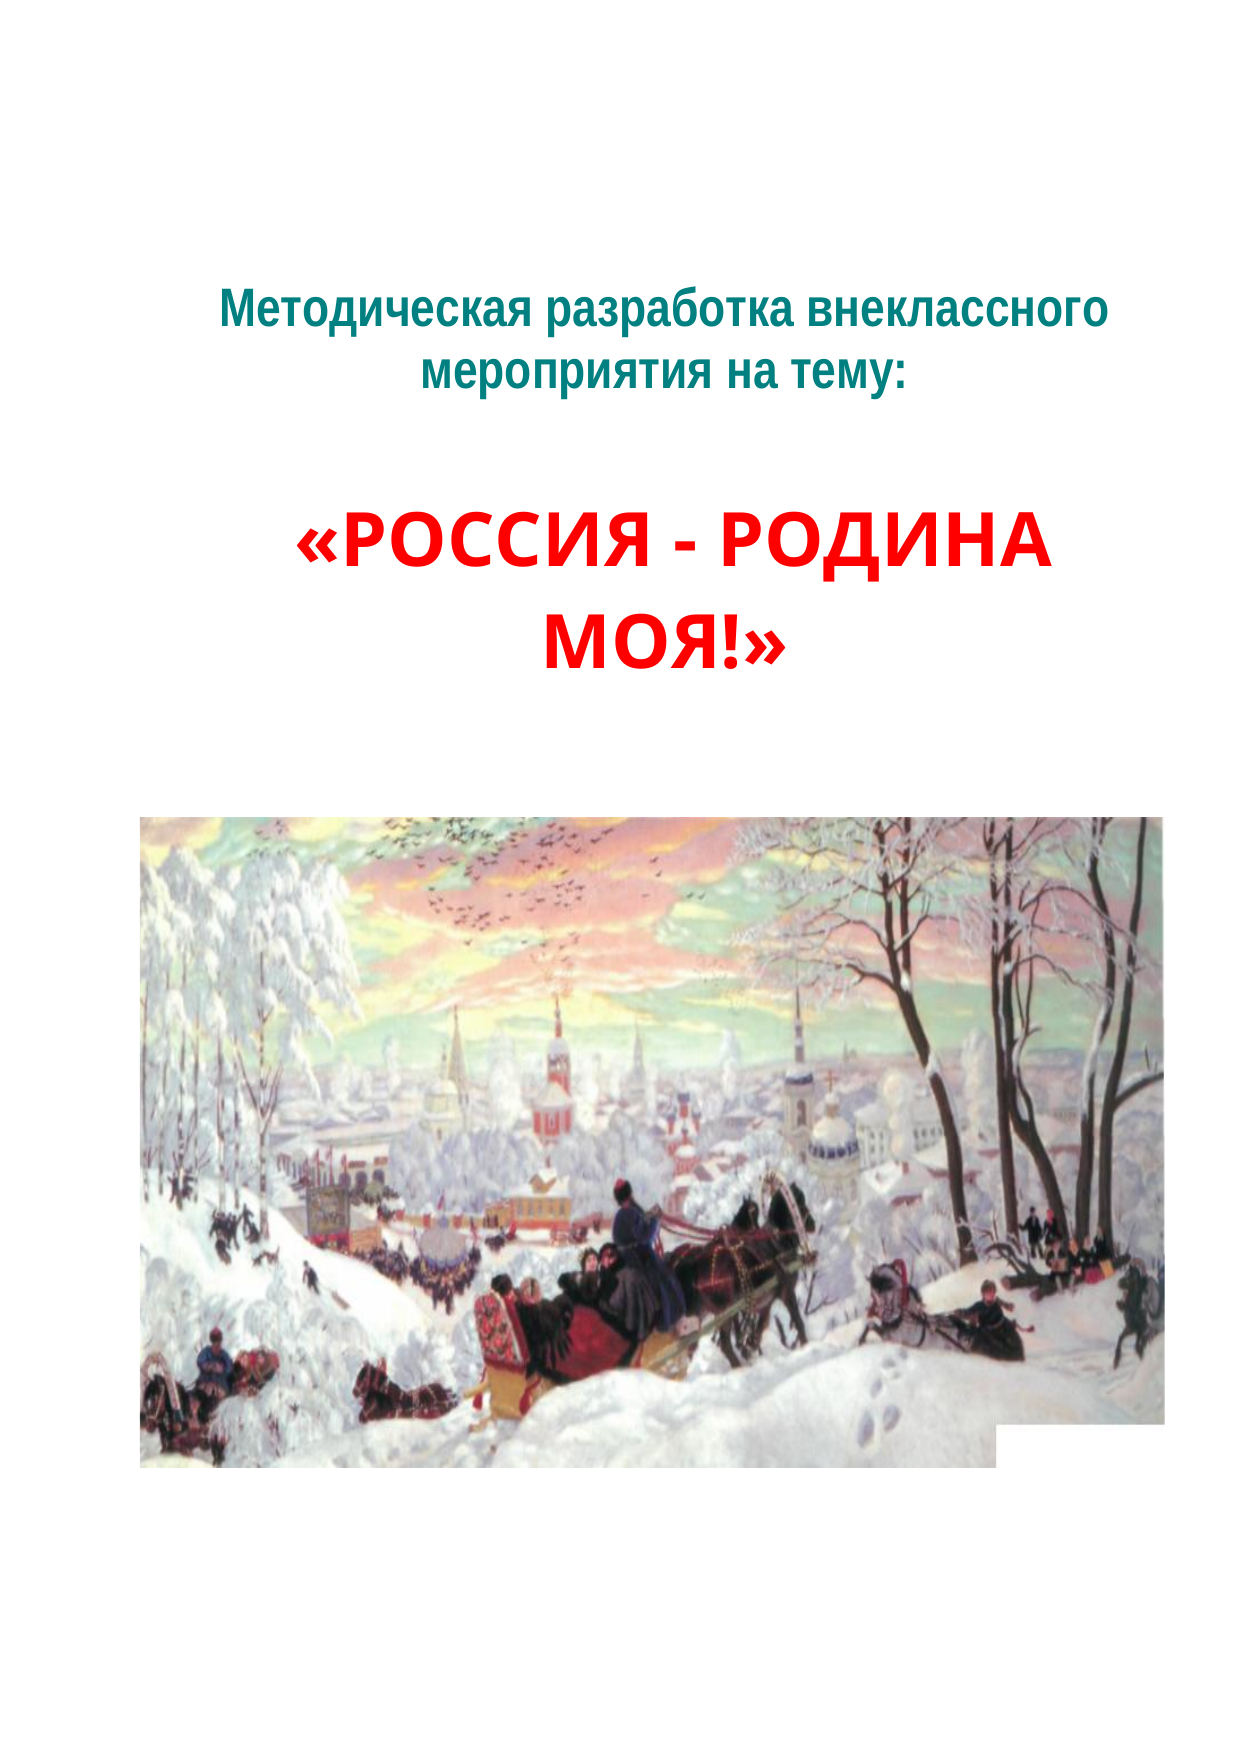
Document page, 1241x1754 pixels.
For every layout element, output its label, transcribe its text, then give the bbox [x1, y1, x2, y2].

text «РОССИЯ - РОДИНА МОЯ!» [177, 486, 1152, 691]
text Методическая разработка внеклассного мероприятия на тему: [177, 276, 1152, 400]
picture [139, 817, 1165, 1468]
